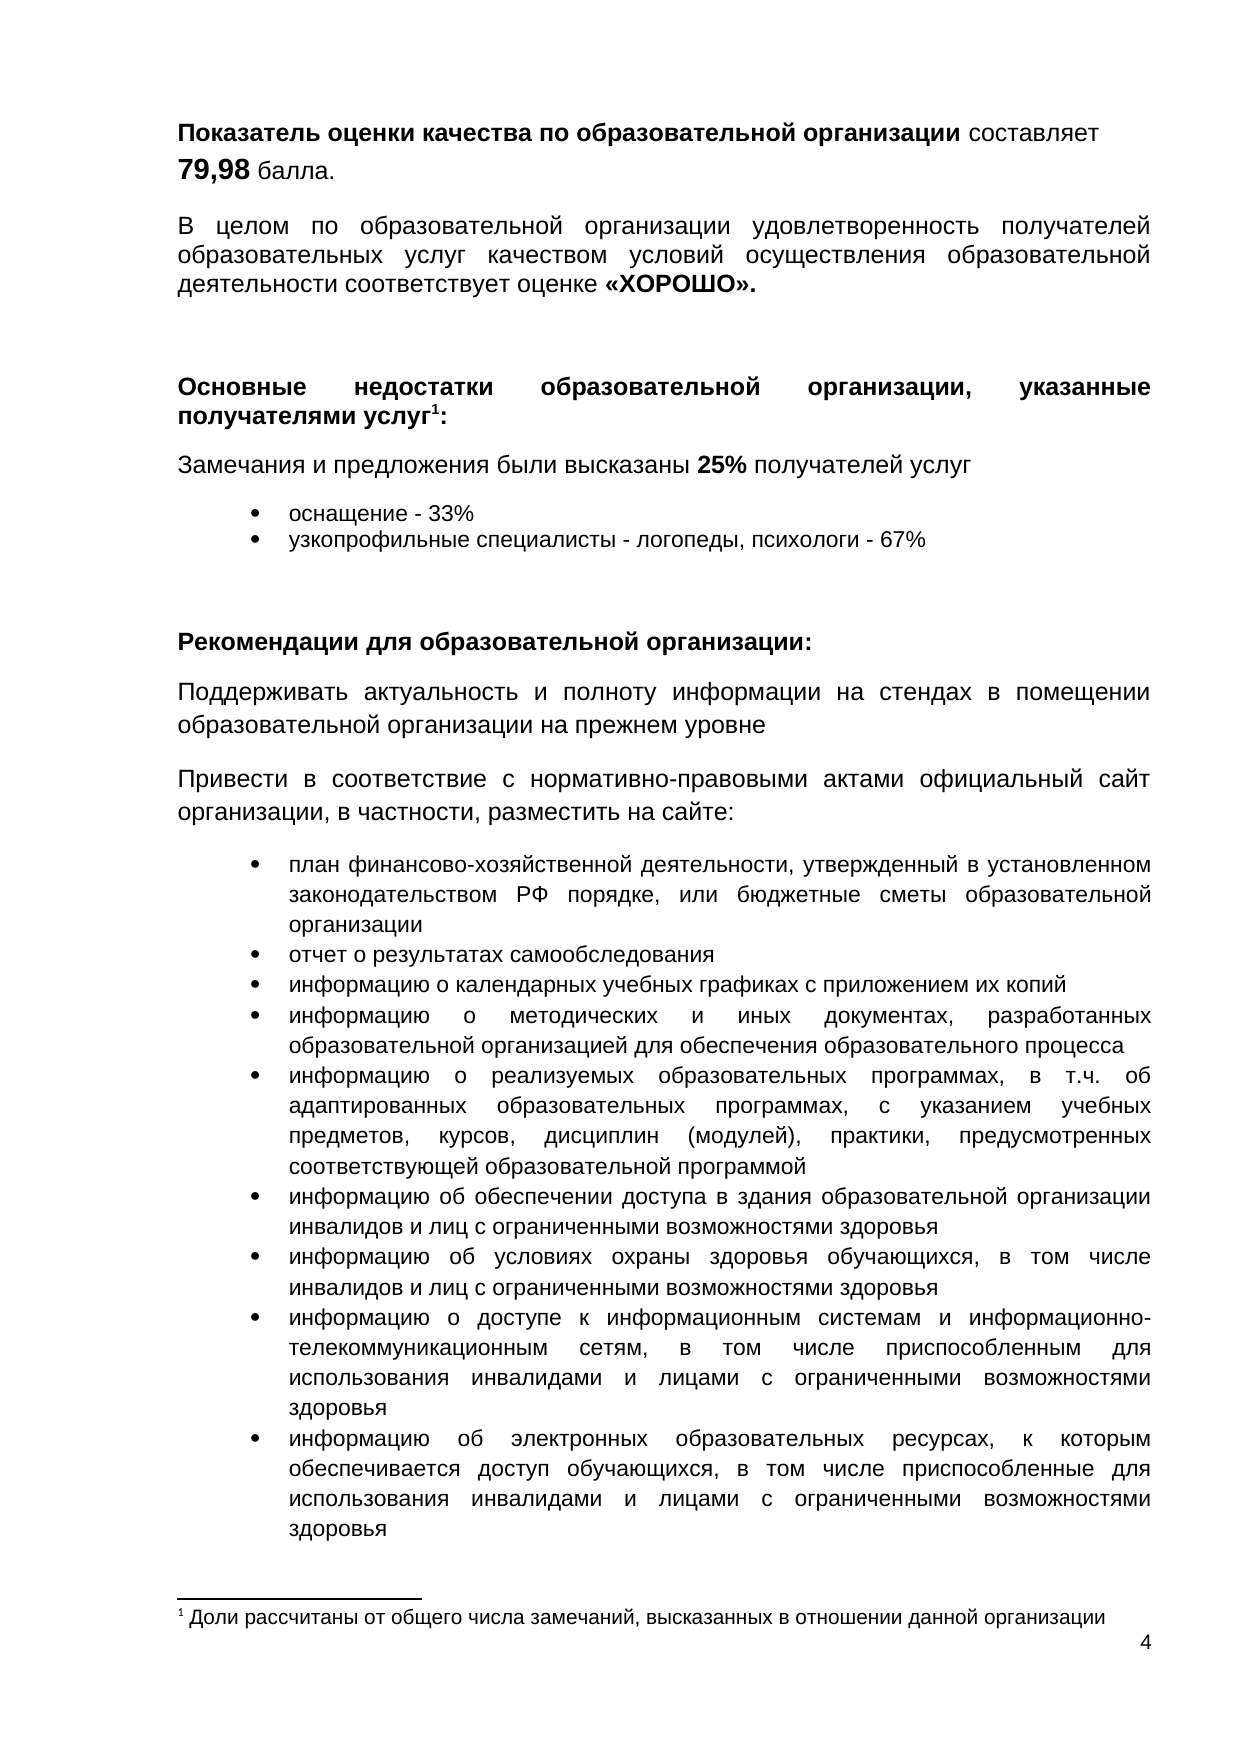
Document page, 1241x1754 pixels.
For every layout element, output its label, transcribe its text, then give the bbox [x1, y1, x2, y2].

text Основные недостатки образовательной организации, указанные получателями услуг: [177, 372, 1152, 429]
list информацию о доступе к информационным системам и информационно-телекоммуникационным сетям, в том числе приспособленным для использования инвалидами и лицами с ограниченными возможностями здоровья [251, 1304, 1152, 1421]
text Показатель оценки качества по образовательной организации составляет 79,98 балла. [177, 118, 1152, 185]
list план финансово-хозяйственной деятельности, утвержденный в установленном законодательством РФ порядке, или бюджетные сметы образовательной организации [251, 851, 1152, 937]
list информацию об обеспечении доступа в здания образовательной организации инвалидов и лиц с ограниченными возможностями здоровья [251, 1183, 1152, 1239]
list информацию о календарных учебных графиках с приложением их копий [251, 971, 1152, 998]
list оснащение - 33% [251, 500, 1152, 526]
text Привести в соответствие с нормативно-правовыми актами официальный сайт организации, в частности, разместить на сайте: [177, 764, 1152, 826]
text Замечания и предложения были высказаны 25% получателей услуг [177, 450, 1152, 479]
list узкопрофильные специалисты - логопеды, психологи - 67% [251, 526, 1152, 553]
list информацию о реализуемых образовательных программах, в т.ч. об адаптированных образовательных программах, с указанием учебных предметов, курсов, дисциплин (модулей), практики, предусмотренных соответствующей образовательной программой [251, 1062, 1152, 1179]
list информацию о методических и иных документах, разработанных образовательной организацией для обеспечения образовательного процесса [251, 1002, 1152, 1058]
text Поддерживать актуальность и полноту информации на стендах в помещении образовательной организации на прежнем уровне [177, 677, 1152, 739]
list информацию об условиях охраны здоровья обучающихся, в том числе инвалидов и лиц с ограниченными возможностями здоровья [251, 1243, 1152, 1300]
text Рекомендации для образовательной организации: [177, 627, 1152, 656]
list информацию об электронных образовательных ресурсах, к которым обеспечивается доступ обучающихся, в том числе приспособленные для использования инвалидами и лицами с ограниченными возможностями здоровья [251, 1424, 1152, 1542]
list отчет о результатах самообследования [251, 941, 1152, 968]
text В целом по образовательной организации удовлетворенность получателей образовательных услуг качеством условий осуществления образовательной деятельности соответствует оценке «ХОРОШО». [177, 211, 1152, 297]
